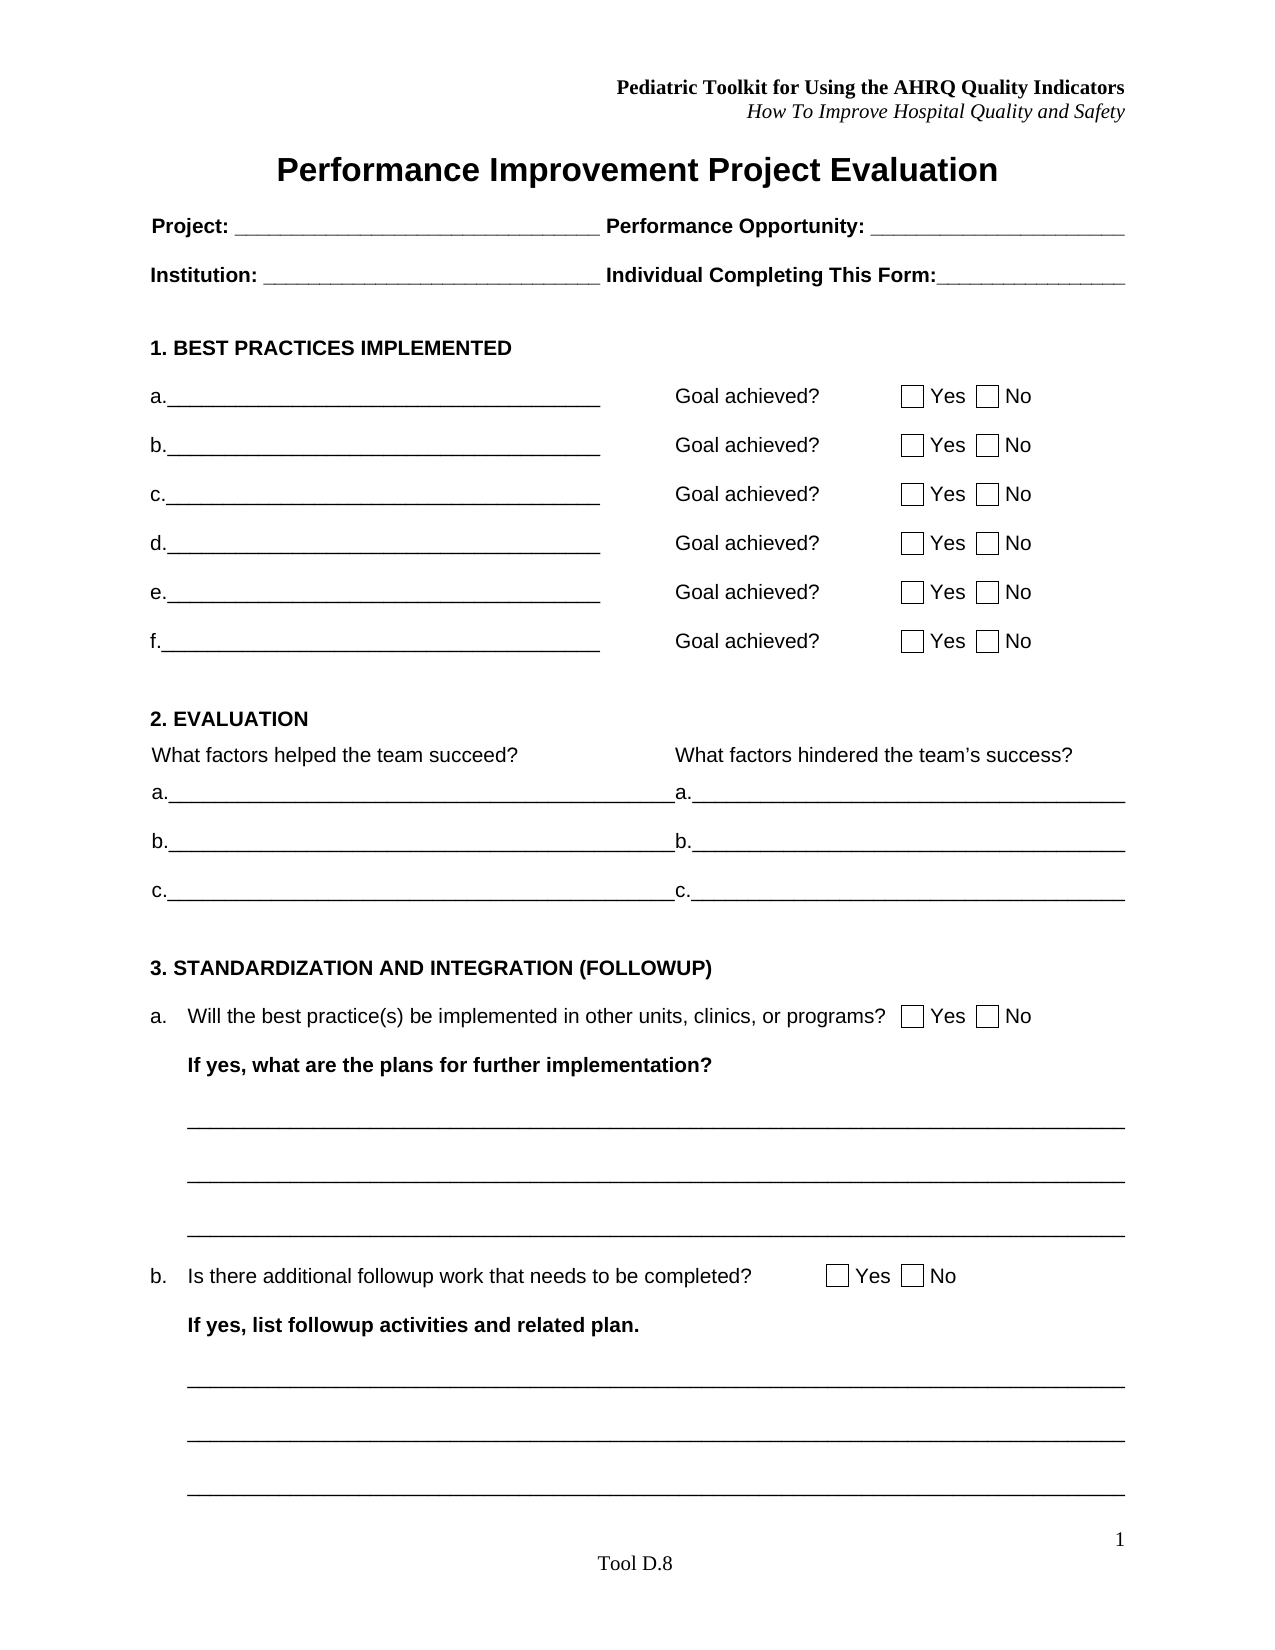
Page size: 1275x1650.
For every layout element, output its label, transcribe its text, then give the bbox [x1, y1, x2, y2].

text If yes, what are the plans for further implementation? [151, 1053, 1125, 1077]
text What factors helped the team succeed? What factors hindered the team’s success? [151, 743, 1125, 767]
text c. Goal achieved? Yes No [150, 482, 1125, 506]
text b. Is there additional followup work that needs to be completed? Yes No [150, 1263, 1125, 1287]
text f. Goal achieved? Yes No [150, 629, 1125, 653]
text a. a. [151, 780, 1125, 804]
text a. Goal achieved? Yes No [150, 384, 1125, 408]
list 2. EVALUATION [150, 707, 1125, 731]
text 1. BEST PRACTICES IMPLEMENTED [150, 335, 1125, 359]
text d. Goal achieved? Yes No [150, 531, 1125, 555]
text 3. STANDARDIZATION AND INTEGRATION (FOLLOWUP) [150, 955, 1125, 979]
text c. c. [151, 878, 1125, 902]
text b. b. [151, 829, 1125, 853]
subtitle Performance Improvement Project Evaluation [150, 150, 1125, 188]
text e. Goal achieved? Yes No [150, 580, 1125, 604]
text If yes, list followup activities and related plan. [151, 1312, 1125, 1336]
text a. Will the best practice(s) be implemented in other units, clinics, or programs? Yes No [150, 1004, 1125, 1028]
text Project: Performance Opportunity: [151, 213, 1125, 237]
text Institution: Individual Completing This Form: [150, 262, 1125, 286]
text b. Goal achieved? Yes No [150, 433, 1125, 457]
